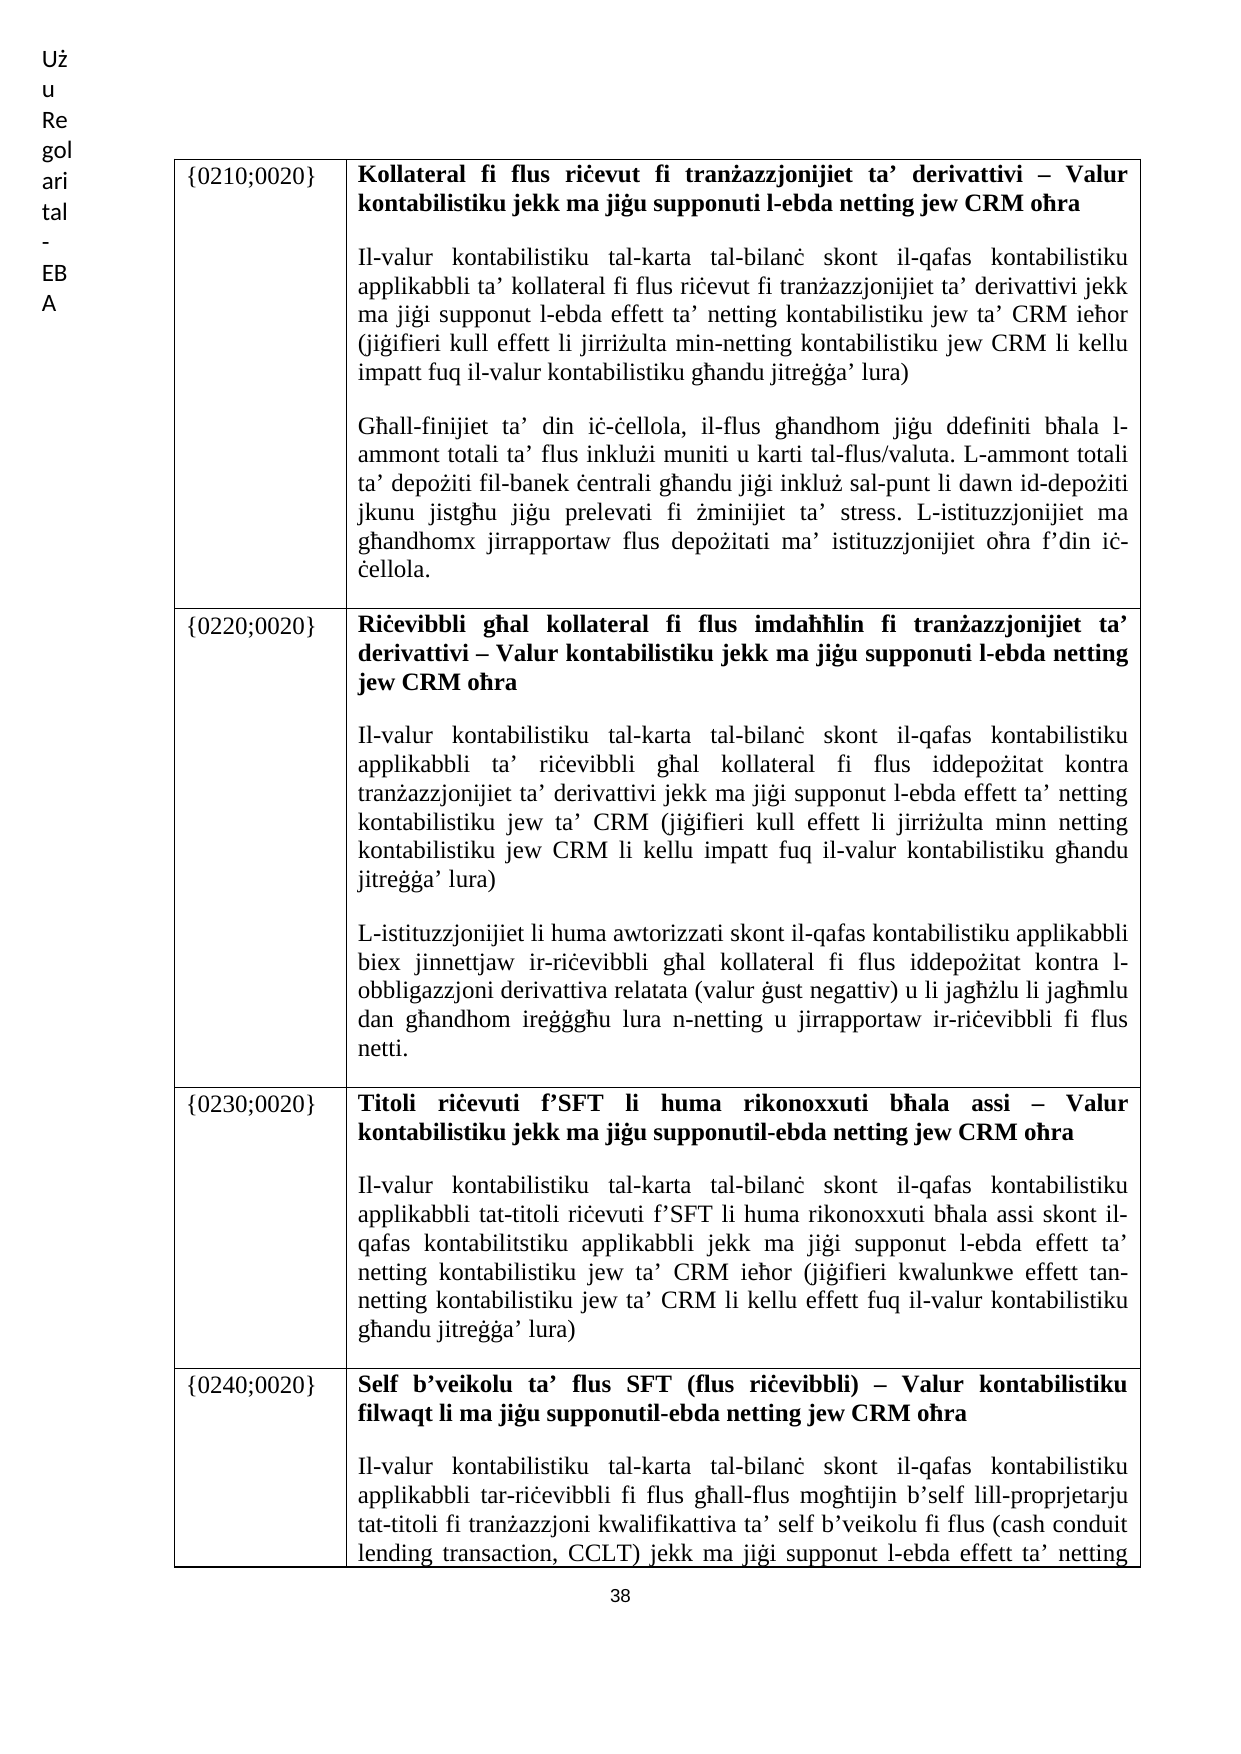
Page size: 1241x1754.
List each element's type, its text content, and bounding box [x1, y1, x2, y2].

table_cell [347, 1369, 1140, 1566]
table_cell Kollateral fi flus riċevut fi tranżazzjonijiet ta’ derivattivi – Valur kontabilistiku jekk ma jiġu supponuti l-ebda netting jew CRM oħra Il-valur kontabilistiku tal-karta tal-bilanċ skont il-qafas kontabilistiku applikabbli ta’ kollateral fi flus riċevut fi tranżazzjonijiet ta’ derivattivi jekk ma jiġi supponut l-ebda effett ta’ netting kontabilistiku jew ta’ CRM ieħor (jiġifieri kull effett li jirriżulta min-netting kontabilistiku jew CRM li kellu impatt fuq il-valur kontabilistiku għandu jitreġġa’ lura) Għall-finijiet ta’ din iċ-ċellola, il-flus għandhom jiġu ddefiniti bħala l-ammont totali ta’ flus inklużi muniti u karti tal-flus/valuta. L-ammont totali ta’ depożiti fil-banek ċentrali għandu jiġi inkluż sal-punt li dawn id-depożiti jkunu jistgħu jiġu prelevati fi żminijiet ta’ stress. L-istituzzjonijiet ma għandhomx jirrapportaw flus depożitati ma’ istituzzjonijiet oħra f’din iċ-ċellola. [347, 160, 1140, 608]
table_cell Riċevibbli għal kollateral fi flus imdaħħlin fi tranżazzjonijiet ta’ derivattivi – Valur kontabilistiku jekk ma jiġu supponuti l-ebda netting jew CRM oħra Il-valur kontabilistiku tal-karta tal-bilanċ skont il-qafas kontabilistiku applikabbli ta’ riċevibbli għal kollateral fi flus iddepożitat kontra tranżazzjonijiet ta’ derivattivi jekk ma jiġi supponut l-ebda effett ta’ netting kontabilistiku jew ta’ CRM (jiġifieri kull effett li jirriżulta minn netting kontabilistiku jew CRM li kellu impatt fuq il-valur kontabilistiku għandu jitreġġa’ lura) L-istituzzjonijiet li huma awtorizzati skont il-qafas kontabilistiku applikabbli biex jinnettjaw ir-riċevibbli għal kollateral fi flus iddepożitat kontra l-obbligazzjoni derivattiva relatata (valur ġust negattiv) u li jagħżlu li jagħmlu dan għandhom ireġġgħu lura n-netting u jirrapportaw ir-riċevibbli fi flus netti. [347, 609, 1140, 1087]
table_cell {0240;0020} [175, 1369, 346, 1566]
table_cell {0220;0020} [175, 609, 346, 1087]
table_cell {0210;0020} [175, 160, 346, 608]
table_cell Titoli riċevuti f’SFT li huma rikonoxxuti bħala assi – Valur kontabilistiku jekk ma jiġu supponutil-ebda netting jew CRM oħra Il-valur kontabilistiku tal-karta tal-bilanċ skont il-qafas kontabilistiku applikabbli tat-titoli riċevuti f’SFT li huma rikonoxxuti bħala assi skont il-qafas kontabilitstiku applikabbli jekk ma jiġi supponut l-ebda effett ta’ netting kontabilistiku jew ta’ CRM ieħor (jiġifieri kwalunkwe effett tan-netting kontabilistiku jew ta’ CRM li kellu effett fuq il-valur kontabilistiku għandu jitreġġa’ lura) [347, 1088, 1140, 1368]
table_cell {0230;0020} [175, 1088, 346, 1368]
